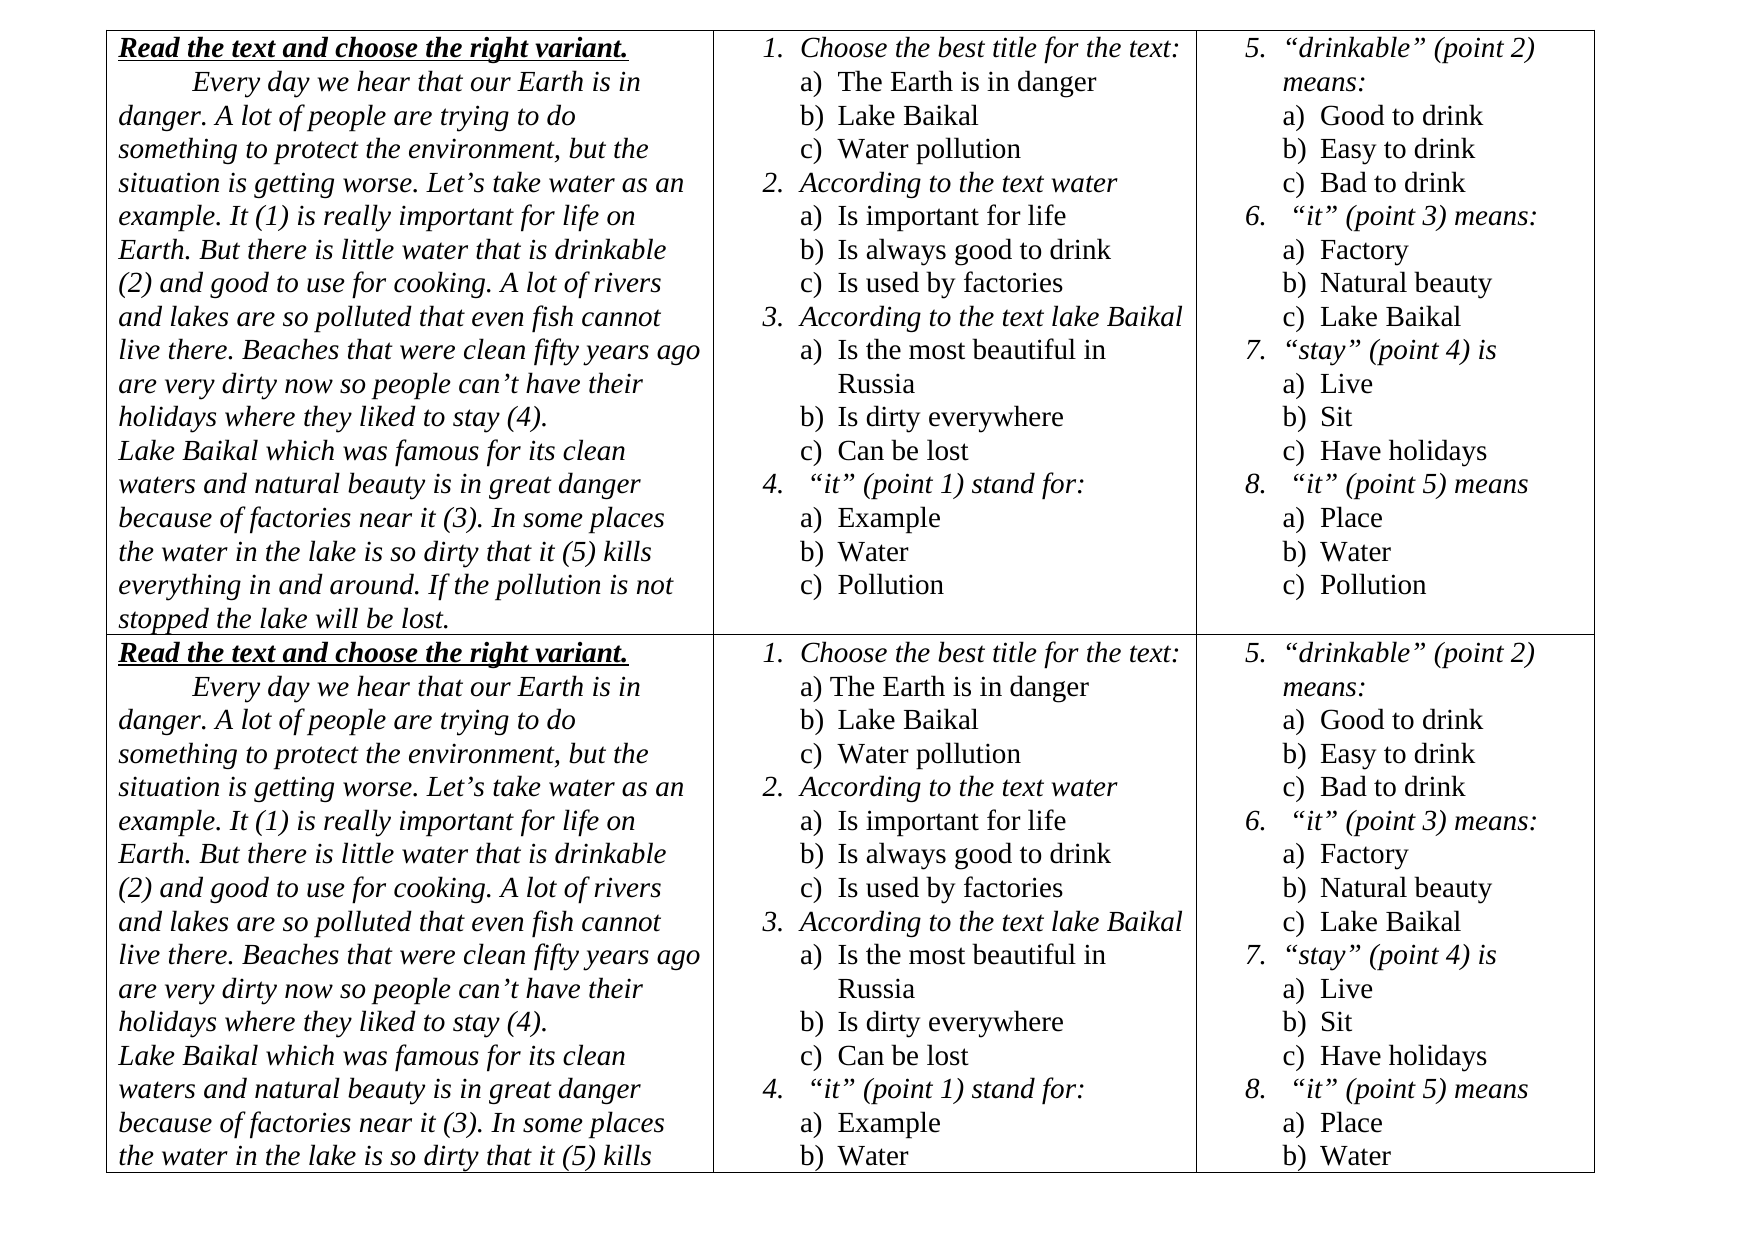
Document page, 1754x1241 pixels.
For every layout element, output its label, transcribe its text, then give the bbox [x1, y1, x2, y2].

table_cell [1197, 635, 1594, 1172]
table_header Choose the best title for the text: The Earth is in danger Lake Baikal Water pollution According to the text water Is important for life Is always good to drink Is used by factories According to the text lake Baikal Is the most beautiful in Russia Is dirty everywhere Can be lost “it” (point 1) stand for: Example Water Pollution [714, 31, 1196, 634]
table_header Read the text and choose the right variant. Every day we hear that our Earth is in danger. A lot of people are trying to do something to protect the environment, but the situation is getting worse. Let’s take water as an example. It (1) is really important for life on Earth. But there is little water that is drinkable (2) and good to use for cooking. A lot of rivers and lakes are so polluted that even fish cannot live there. Beaches that were clean fifty years ago are very dirty now so people can’t have their holidays where they liked to stay (4). Lake Baikal which was famous for its clean waters and natural beauty is in great danger because of factories near it (3). In some places the water in the lake is so dirty that it (5) kills everything in and around. If the pollution is not stopped the lake will be lost. [107, 31, 713, 634]
table_header “drinkable” (point 2) means: Good to drink Easy to drink Bad to drink “it” (point 3) means: Factory Natural beauty Lake Baikal “stay” (point 4) is Live Sit Have holidays “it” (point 5) means Place Water Pollution [1197, 31, 1594, 634]
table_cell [714, 635, 1196, 1172]
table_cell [107, 635, 713, 1172]
